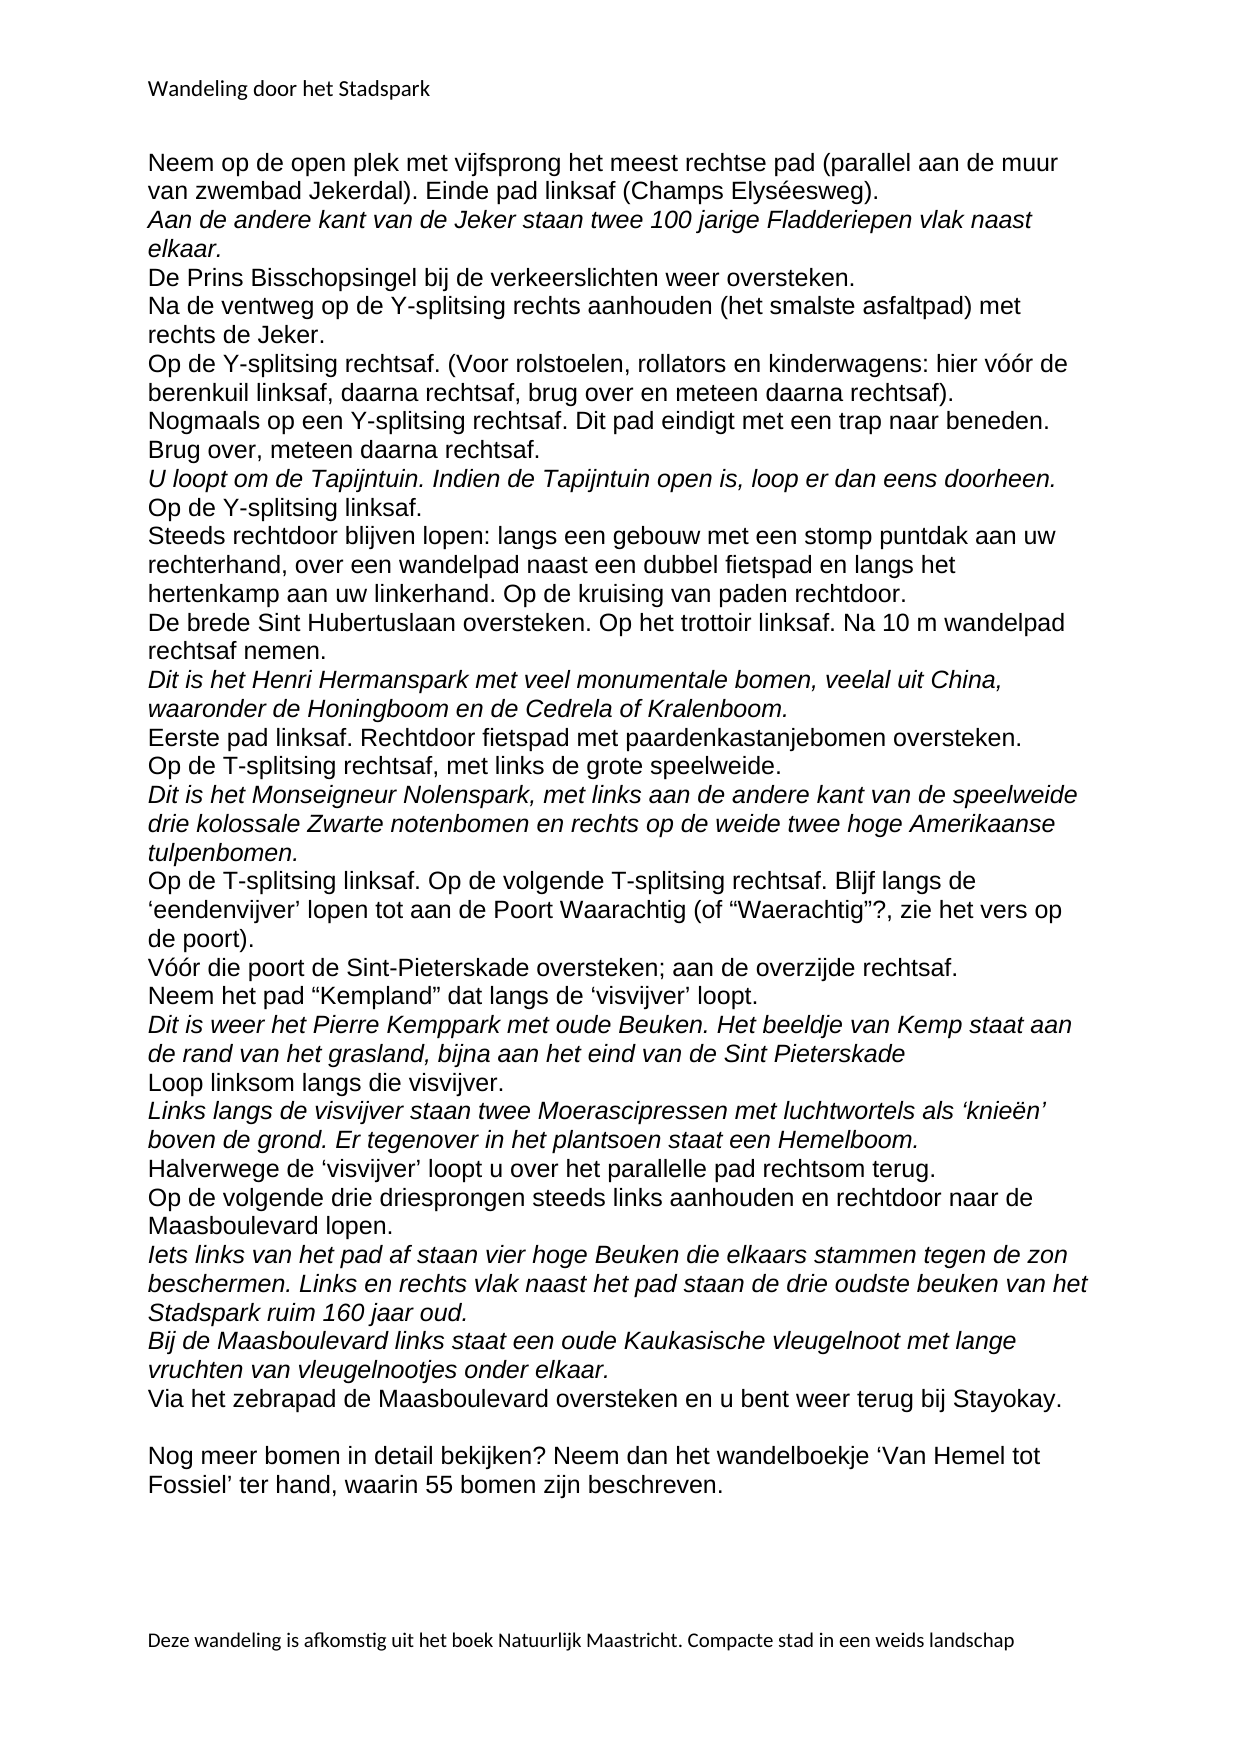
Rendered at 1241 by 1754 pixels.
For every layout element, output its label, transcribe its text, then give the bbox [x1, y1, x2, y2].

text Brug over, meteen daarna rechtsaf. [148, 435, 1093, 464]
text Dit is weer het Pierre Kemppark met oude Beuken. Het beeldje van Kemp staat aan de rand van het grasland, bijna aan het eind van de Sint Pieterskade [148, 1010, 1093, 1068]
text Neem het pad “Kempland” dat langs de ‘visvijver’ loopt. [148, 981, 1093, 1010]
text Via het zebrapad de Maasboulevard oversteken en u bent weer terug bij Stayokay. [148, 1384, 1093, 1413]
text Dit is het Henri Hermanspark met veel monumentale bomen, veelal uit China, waaronder de Honingboom en de Cedrela of Kralenboom. [148, 665, 1093, 723]
text Op de Y-splitsing linksaf. [148, 493, 1093, 521]
text Nog meer bomen in detail bekijken? Neem dan het wandelboekje ‘Van Hemel tot Fossiel’ ter hand, waarin 55 bomen zijn beschreven. [148, 1441, 1093, 1499]
text Dit is het Monseigneur Nolenspark, met links aan de andere kant van de speelweide drie kolossale Zwarte notenbomen en rechts op de weide twee hoge Amerikaanse tulpenbomen. [148, 780, 1093, 866]
text Aan de andere kant van de Jeker staan twee 100 jarige Fladderiepen vlak naast elkaar. [148, 205, 1093, 263]
text Op de Y-splitsing rechtsaf. (Voor rolstoelen, rollators en kinderwagens: hier vóór de berenkuil linksaf, daarna rechtsaf, brug over en meteen daarna rechtsaf). [148, 349, 1093, 406]
text Bij de Maasboulevard links staat een oude Kaukasische vleugelnoot met lange vruchten van vleugelnootjes onder elkaar. [148, 1326, 1093, 1384]
text Op de T-splitsing linksaf. Op de volgende T-splitsing rechtsaf. Blijf langs de ‘eendenvijver’ lopen tot aan de Poort Waarachtig (of “Waerachtig”?, zie het vers op de poort). [148, 866, 1093, 953]
text Op de T-splitsing rechtsaf, met links de grote speelweide. [148, 751, 1093, 780]
text Na de ventweg op de Y-splitsing rechts aanhouden (het smalste asfaltpad) met rechts de Jeker. [148, 291, 1093, 349]
text Op de volgende drie driesprongen steeds links aanhouden en rechtdoor naar de Maasboulevard lopen. [148, 1183, 1093, 1240]
text Iets links van het pad af staan vier hoge Beuken die elkaars stammen tegen de zon beschermen. Links en rechts vlak naast het pad staan de drie oudste beuken van het Stadspark ruim 160 jaar oud. [148, 1240, 1093, 1326]
text Eerste pad linksaf. Rechtdoor fietspad met paardenkastanjebomen oversteken. [148, 723, 1093, 751]
text De brede Sint Hubertuslaan oversteken. Op het trottoir linksaf. Na 10 m wandelpad rechtsaf nemen. [148, 608, 1093, 665]
text Nogmaals op een Y-splitsing rechtsaf. Dit pad eindigt met een trap naar beneden. [148, 406, 1093, 435]
text Halverwege de ‘visvijver’ loopt u over het parallelle pad rechtsom terug. [148, 1154, 1093, 1183]
text De Prins Bisschopsingel bij de verkeerslichten weer oversteken. [148, 263, 1093, 291]
text Loop linksom langs die visvijver. [148, 1068, 1093, 1096]
text U loopt om de Tapijntuin. Indien de Tapijntuin open is, loop er dan eens doorheen. [148, 464, 1093, 493]
text Neem op de open plek met vijfsprong het meest rechtse pad (parallel aan de muur van zwembad Jekerdal). Einde pad linksaf (Champs Elyséesweg). [148, 148, 1093, 205]
text Steeds rechtdoor blijven lopen: langs een gebouw met een stomp puntdak aan uw rechterhand, over een wandelpad naast een dubbel fietspad en langs het hertenkamp aan uw linkerhand. Op de kruising van paden rechtdoor. [148, 521, 1093, 608]
text Vóór die poort de Sint-Pieterskade oversteken; aan de overzijde rechtsaf. [148, 953, 1093, 981]
text Links langs de visvijver staan twee Moerascipressen met luchtwortels als ‘knieën’ boven de grond. Er tegenover in het plantsoen staat een Hemelboom. [148, 1096, 1093, 1154]
